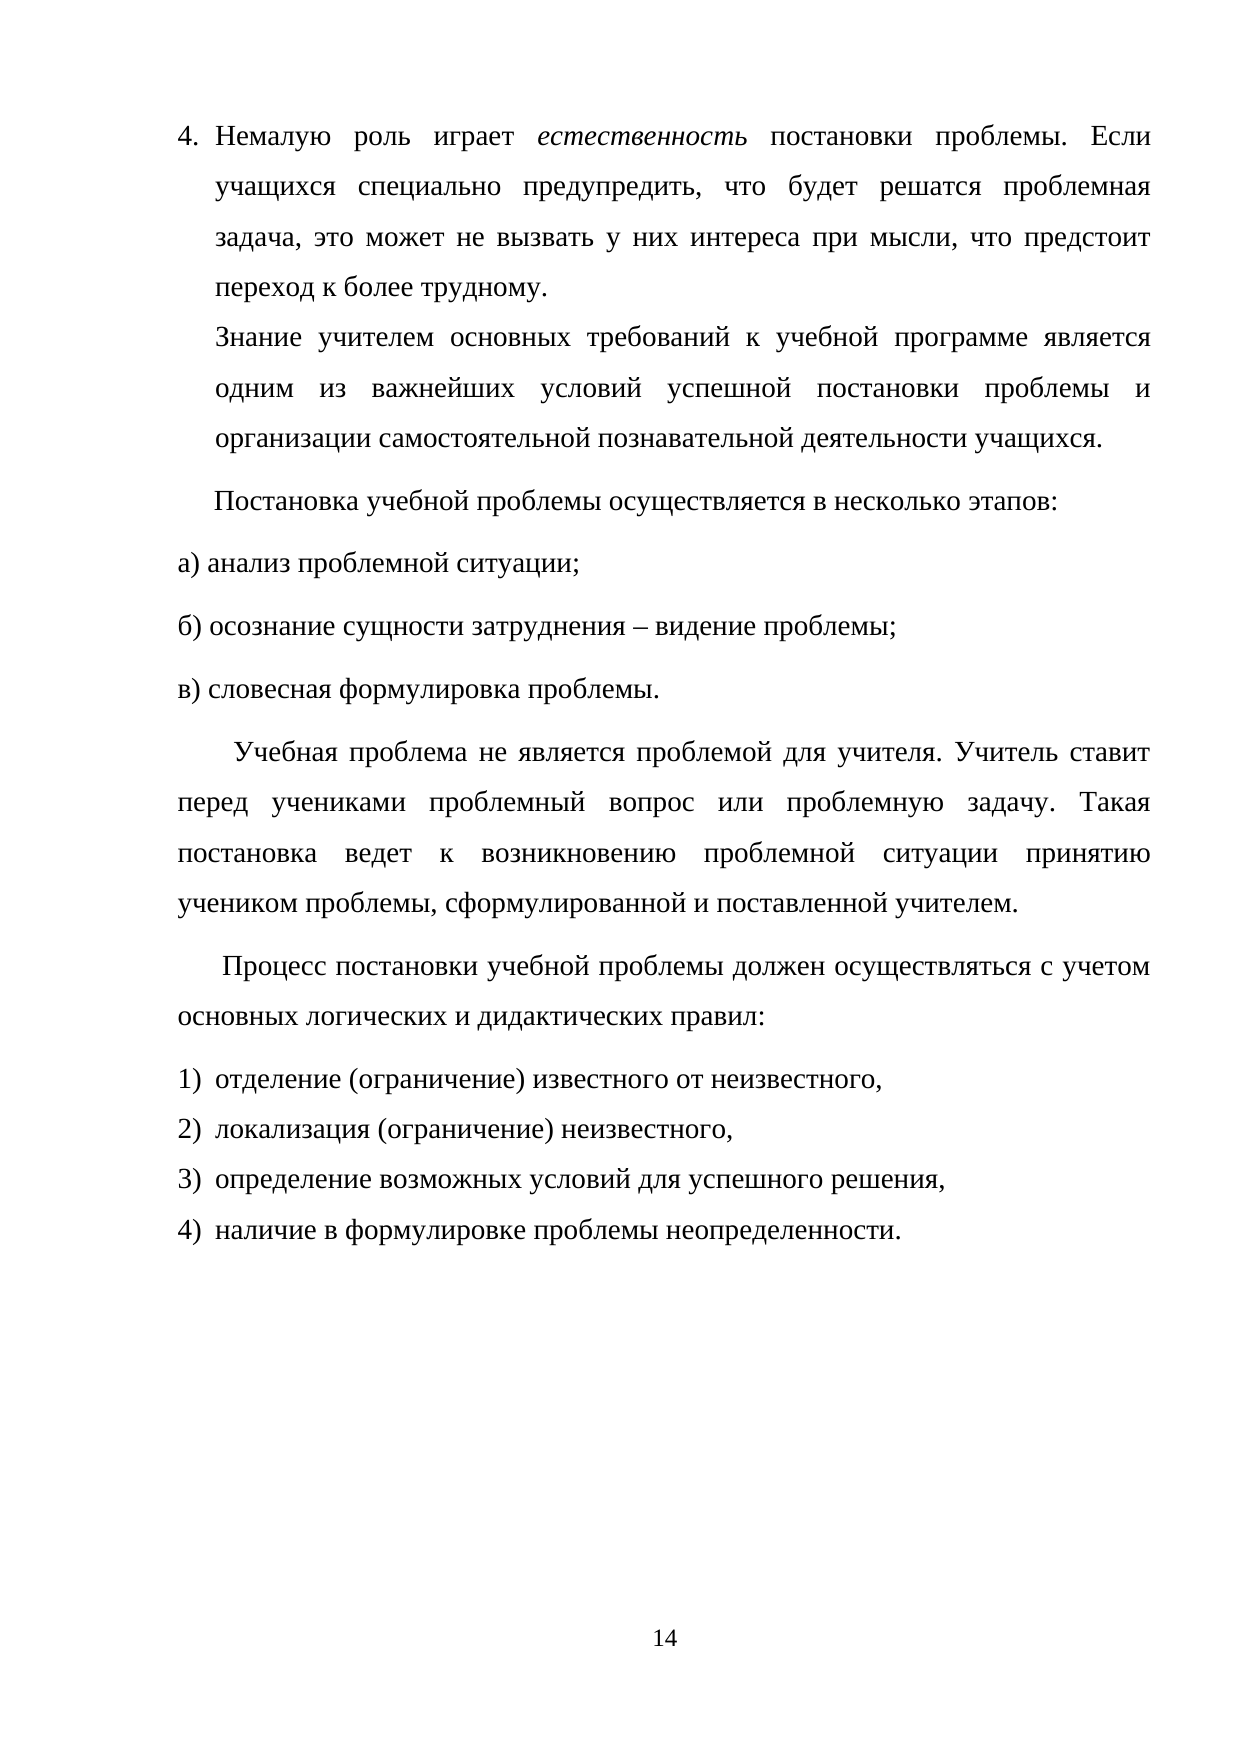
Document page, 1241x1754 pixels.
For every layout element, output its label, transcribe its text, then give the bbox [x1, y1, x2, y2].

text Учебная проблема не является проблемой для учителя. Учитель ставит перед учениками проблемный вопрос или проблемную задачу. Такая постановка ведет к возникновению проблемной ситуации принятию учеником проблемы, сформулированной и поставленной учителем. [177, 734, 1152, 918]
list отделение (ограничение) известного от неизвестного, [177, 1061, 1152, 1094]
list локализация (ограничение) неизвестного, [177, 1111, 1152, 1145]
list Немалую роль играет естественность постановки проблемы. Если учащихся специально предупредить, что будет решатся проблемная задача, это может не вызвать у них интереса при мысли, что предстоит переход к более трудному. [177, 118, 1152, 303]
list определение возможных условий для успешного решения, [177, 1162, 1152, 1195]
text а) анализ проблемной ситуации; [177, 546, 1152, 579]
text Процесс постановки учебной проблемы должен осуществляться с учетом основных логических и дидактических правил: [177, 948, 1152, 1032]
text Постановка учебной проблемы осуществляется в несколько этапов: [177, 483, 1152, 516]
list наличие в формулировке проблемы неопределенности. [177, 1212, 1152, 1245]
text б) осознание сущности затруднения – видение проблемы; [177, 608, 1152, 642]
text в) словесная формулировка проблемы. [177, 671, 1152, 705]
text Знание учителем основных требований к учебной программе является одним из важнейших условий успешной постановки проблемы и организации самостоятельной познавательной деятельности учащихся. [215, 319, 1152, 453]
